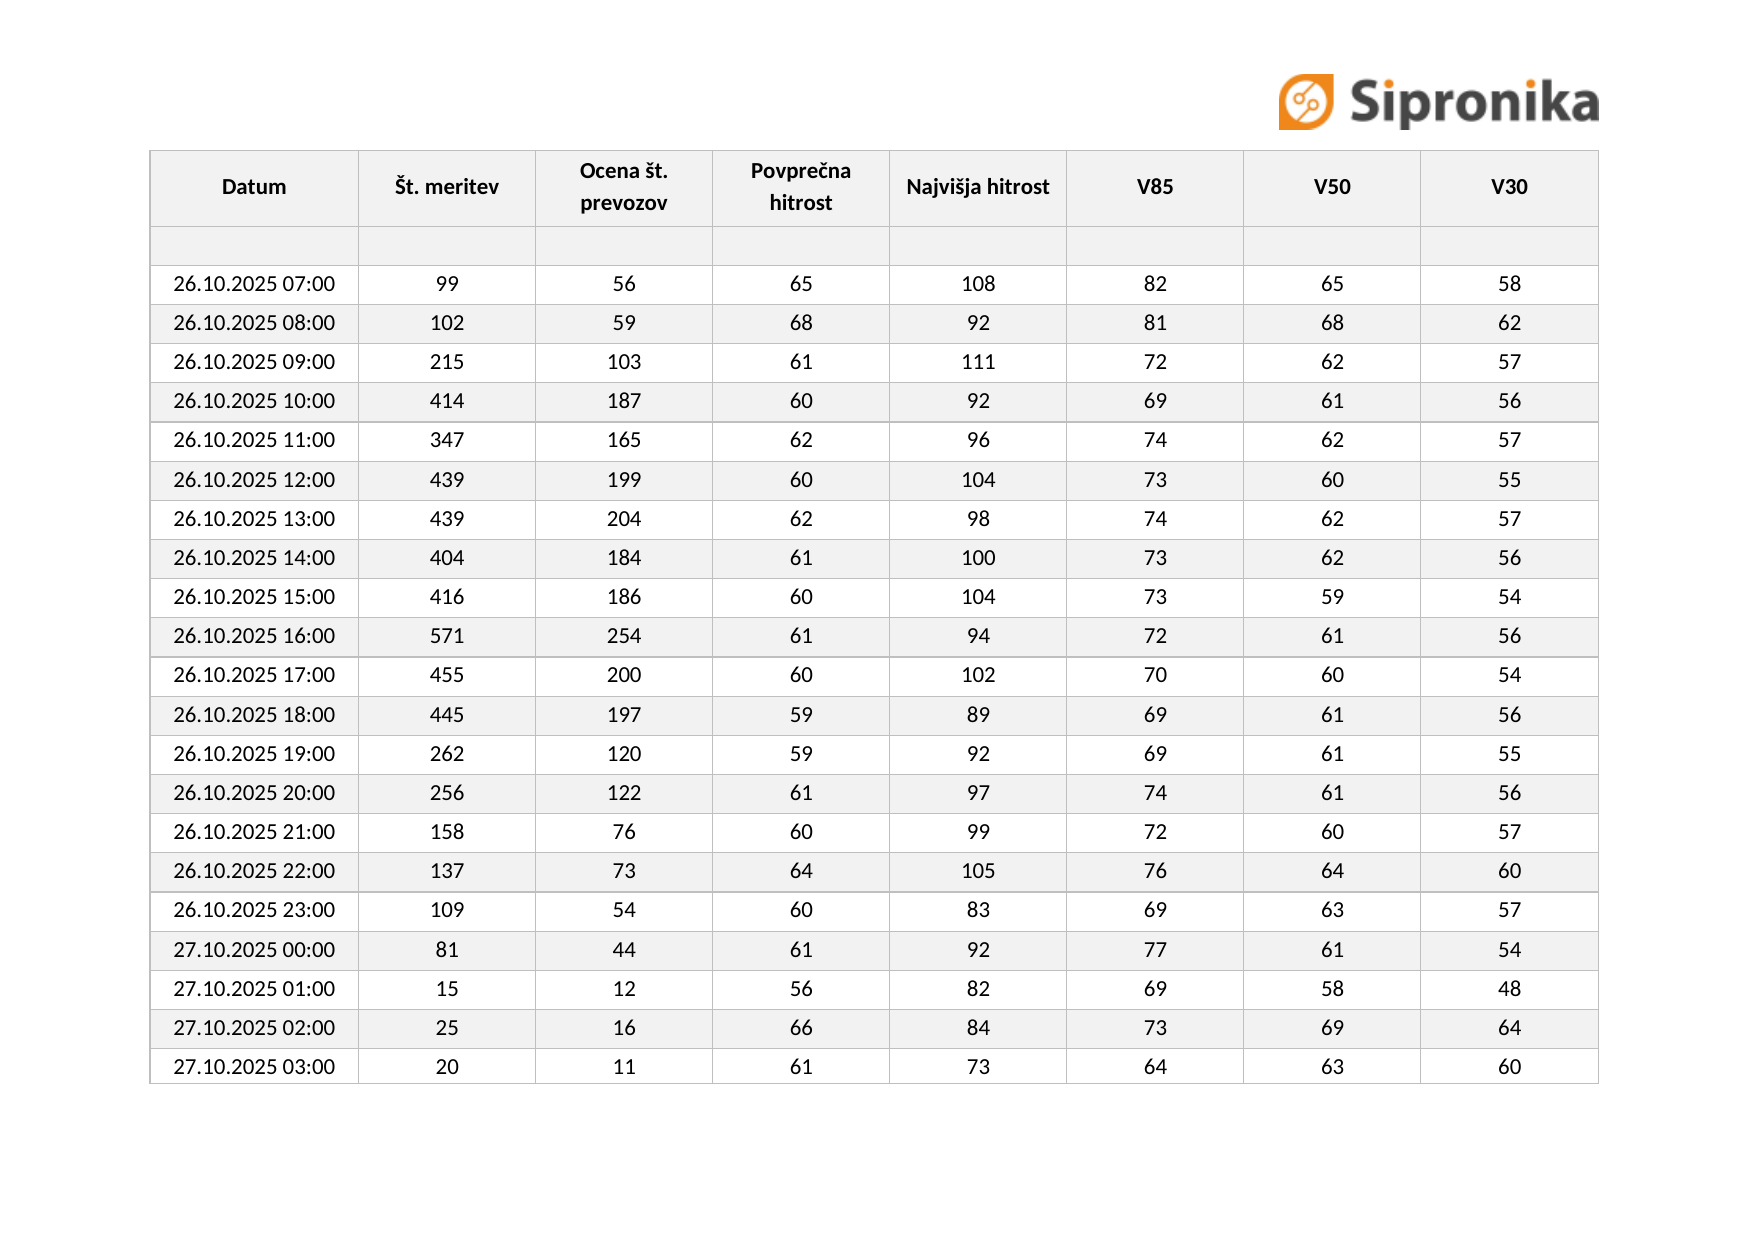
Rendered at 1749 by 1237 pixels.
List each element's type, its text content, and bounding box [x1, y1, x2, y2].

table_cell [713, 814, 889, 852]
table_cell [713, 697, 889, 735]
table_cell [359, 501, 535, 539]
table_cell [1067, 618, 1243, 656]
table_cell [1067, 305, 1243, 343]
table_header Najvišja hitrost [890, 151, 1066, 226]
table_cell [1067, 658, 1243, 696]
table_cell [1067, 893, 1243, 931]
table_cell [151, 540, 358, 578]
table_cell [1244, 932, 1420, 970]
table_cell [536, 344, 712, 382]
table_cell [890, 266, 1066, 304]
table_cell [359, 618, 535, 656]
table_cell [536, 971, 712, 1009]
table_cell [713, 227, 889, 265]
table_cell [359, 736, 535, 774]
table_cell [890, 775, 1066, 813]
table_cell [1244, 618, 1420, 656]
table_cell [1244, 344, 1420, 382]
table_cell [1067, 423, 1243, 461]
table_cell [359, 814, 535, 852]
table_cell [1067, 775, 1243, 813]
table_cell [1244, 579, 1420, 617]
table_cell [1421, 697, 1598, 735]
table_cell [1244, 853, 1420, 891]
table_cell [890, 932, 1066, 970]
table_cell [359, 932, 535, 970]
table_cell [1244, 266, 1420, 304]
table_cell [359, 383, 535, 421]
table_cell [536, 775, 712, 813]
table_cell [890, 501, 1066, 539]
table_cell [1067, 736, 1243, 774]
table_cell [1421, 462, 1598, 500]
table_header Št. meritev [359, 151, 535, 226]
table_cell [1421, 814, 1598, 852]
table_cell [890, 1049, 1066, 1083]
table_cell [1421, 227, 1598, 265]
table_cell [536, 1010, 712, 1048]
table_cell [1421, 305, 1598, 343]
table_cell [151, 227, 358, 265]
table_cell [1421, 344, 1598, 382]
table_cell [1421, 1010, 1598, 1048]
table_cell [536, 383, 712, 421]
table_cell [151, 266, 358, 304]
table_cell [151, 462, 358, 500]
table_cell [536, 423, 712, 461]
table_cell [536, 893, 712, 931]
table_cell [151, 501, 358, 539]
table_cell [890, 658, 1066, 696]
picture [1279, 74, 1599, 130]
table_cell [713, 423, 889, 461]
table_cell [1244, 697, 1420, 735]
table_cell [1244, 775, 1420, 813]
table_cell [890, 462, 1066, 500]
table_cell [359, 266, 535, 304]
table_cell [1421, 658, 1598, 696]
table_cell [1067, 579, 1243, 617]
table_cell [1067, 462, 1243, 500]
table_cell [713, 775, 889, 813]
table_header Datum [151, 151, 358, 226]
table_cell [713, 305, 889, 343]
table_header V30 [1421, 151, 1598, 226]
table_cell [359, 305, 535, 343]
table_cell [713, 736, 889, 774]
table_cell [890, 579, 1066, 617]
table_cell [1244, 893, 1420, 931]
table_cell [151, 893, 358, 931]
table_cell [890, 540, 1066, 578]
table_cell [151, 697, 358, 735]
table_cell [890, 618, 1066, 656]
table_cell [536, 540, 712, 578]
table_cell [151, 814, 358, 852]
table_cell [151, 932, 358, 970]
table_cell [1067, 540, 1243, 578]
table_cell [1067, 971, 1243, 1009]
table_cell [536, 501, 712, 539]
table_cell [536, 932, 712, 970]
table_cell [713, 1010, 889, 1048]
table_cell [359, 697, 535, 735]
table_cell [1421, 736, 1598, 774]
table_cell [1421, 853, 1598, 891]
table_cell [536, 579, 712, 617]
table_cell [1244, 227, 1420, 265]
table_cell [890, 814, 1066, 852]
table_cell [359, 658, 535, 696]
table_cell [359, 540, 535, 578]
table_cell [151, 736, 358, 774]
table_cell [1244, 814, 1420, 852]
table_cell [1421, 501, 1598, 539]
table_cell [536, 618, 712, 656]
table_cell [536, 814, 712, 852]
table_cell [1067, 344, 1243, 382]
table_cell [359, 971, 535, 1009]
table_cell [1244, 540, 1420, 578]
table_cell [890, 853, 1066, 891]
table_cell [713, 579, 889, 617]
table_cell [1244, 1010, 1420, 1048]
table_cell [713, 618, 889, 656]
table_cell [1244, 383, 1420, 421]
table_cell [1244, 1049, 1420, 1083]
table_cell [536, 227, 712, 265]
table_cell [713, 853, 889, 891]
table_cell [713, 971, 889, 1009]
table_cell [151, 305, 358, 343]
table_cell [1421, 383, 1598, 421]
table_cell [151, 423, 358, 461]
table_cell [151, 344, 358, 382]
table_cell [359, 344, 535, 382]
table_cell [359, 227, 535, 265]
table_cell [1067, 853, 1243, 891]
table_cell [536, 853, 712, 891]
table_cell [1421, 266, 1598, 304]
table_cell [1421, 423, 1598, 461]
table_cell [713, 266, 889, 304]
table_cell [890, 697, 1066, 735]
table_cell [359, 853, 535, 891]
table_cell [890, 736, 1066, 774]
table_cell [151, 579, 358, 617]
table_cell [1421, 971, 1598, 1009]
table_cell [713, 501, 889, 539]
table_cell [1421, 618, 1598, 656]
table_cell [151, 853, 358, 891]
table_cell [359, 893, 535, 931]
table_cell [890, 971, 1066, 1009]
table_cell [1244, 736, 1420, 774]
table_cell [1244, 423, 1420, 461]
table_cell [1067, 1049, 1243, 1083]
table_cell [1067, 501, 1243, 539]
table_header V50 [1244, 151, 1420, 226]
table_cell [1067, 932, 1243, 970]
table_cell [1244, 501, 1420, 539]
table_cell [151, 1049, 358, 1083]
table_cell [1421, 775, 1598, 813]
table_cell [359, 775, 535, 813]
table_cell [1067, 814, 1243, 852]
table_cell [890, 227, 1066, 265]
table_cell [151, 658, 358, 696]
table_header Ocena št. prevozov [536, 151, 712, 226]
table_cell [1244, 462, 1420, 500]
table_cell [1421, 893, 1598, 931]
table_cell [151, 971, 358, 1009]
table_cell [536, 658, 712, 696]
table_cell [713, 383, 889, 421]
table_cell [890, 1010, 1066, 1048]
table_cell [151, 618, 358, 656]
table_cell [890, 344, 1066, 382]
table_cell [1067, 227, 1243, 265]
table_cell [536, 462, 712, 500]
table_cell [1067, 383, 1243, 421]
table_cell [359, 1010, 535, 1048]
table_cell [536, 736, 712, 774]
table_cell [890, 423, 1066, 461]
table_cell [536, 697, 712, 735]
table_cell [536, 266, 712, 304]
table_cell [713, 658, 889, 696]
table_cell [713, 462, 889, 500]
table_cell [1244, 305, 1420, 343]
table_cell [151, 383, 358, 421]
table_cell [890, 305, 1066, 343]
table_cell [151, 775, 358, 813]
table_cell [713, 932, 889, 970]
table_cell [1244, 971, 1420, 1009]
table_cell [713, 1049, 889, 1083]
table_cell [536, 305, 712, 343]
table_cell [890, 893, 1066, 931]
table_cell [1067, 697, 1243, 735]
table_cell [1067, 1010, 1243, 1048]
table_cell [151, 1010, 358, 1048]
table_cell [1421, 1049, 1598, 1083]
table_header V85 [1067, 151, 1243, 226]
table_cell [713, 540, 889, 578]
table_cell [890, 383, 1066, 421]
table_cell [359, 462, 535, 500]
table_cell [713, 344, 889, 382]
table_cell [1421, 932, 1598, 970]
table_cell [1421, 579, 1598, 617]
table_header Povprečna hitrost [713, 151, 889, 226]
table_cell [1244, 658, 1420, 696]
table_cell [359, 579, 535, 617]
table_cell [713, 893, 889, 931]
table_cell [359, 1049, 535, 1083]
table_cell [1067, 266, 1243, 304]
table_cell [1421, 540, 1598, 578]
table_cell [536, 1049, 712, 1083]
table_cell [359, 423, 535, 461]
